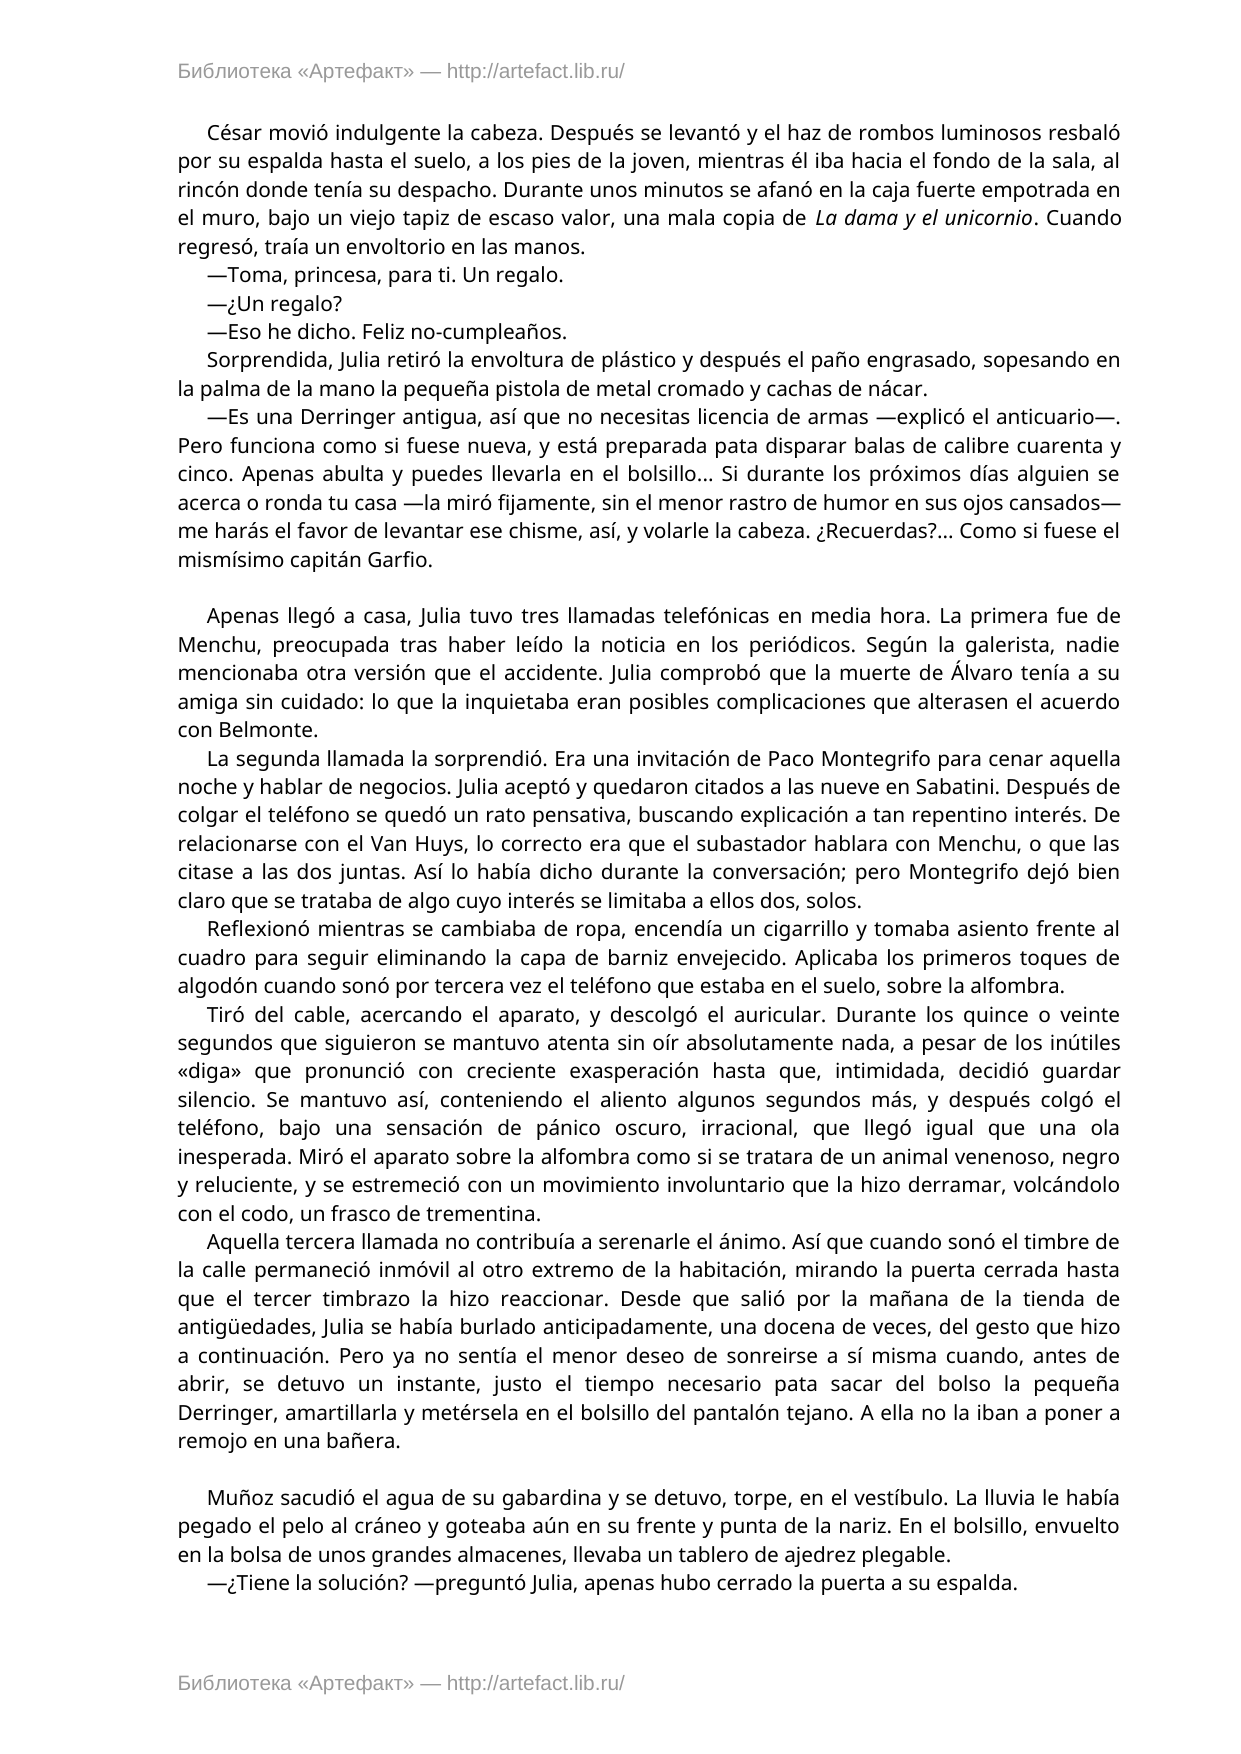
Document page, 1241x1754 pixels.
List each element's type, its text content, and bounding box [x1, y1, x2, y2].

text —Eso he dicho. Feliz no-cumpleaños. [177, 317, 1122, 346]
text Sorprendida, Julia retiró la envoltura de plástico y después el paño engrasado, sopesando en la palma de la mano la pequeña pistola de metal cromado y cachas de nácar. [177, 346, 1122, 402]
text Reflexionó mientras se cambiaba de ropa, encendía un cigarrillo y tomaba asiento frente al cuadro para seguir eliminando la capa de barniz envejecido. Aplicaba los primeros toques de algodón cuando sonó por tercera vez el teléfono que estaba en el suelo, sobre la alfombra. [177, 914, 1122, 1000]
text Muñoz sacudió el agua de su gabardina y se detuvo, torpe, en el vestíbulo. La lluvia le había pegado el pelo al cráneo y goteaba aún en su frente y punta de la nariz. En el bolsillo, envuelto en la bolsa de unos grandes almacenes, llevaba un tablero de ajedrez plegable. [177, 1483, 1122, 1568]
text —¿Tiene la solución? —preguntó Julia, apenas hubo cerrado la puerta a su espalda. [177, 1568, 1122, 1597]
text Tiró del cable, acercando el aparato, y descolgó el auricular. Durante los quince o veinte segundos que siguieron se mantuvo atenta sin oír absolutamente nada, a pesar de los inútiles «diga» que pronunció con creciente exasperación hasta que, intimidada, decidió guardar silencio. Se mantuvo así, conteniendo el aliento algunos segundos más, y después colgó el teléfono, bajo una sensación de pánico oscuro, irracional, que llegó igual que una ola inesperada. Miró el aparato sobre la alfombra como si se tratara de un animal venenoso, negro y reluciente, y se estremeció con un movimiento involuntario que la hizo derramar, volcándolo con el codo, un frasco de trementina. [177, 1000, 1122, 1227]
text Aquella tercera llamada no contribuía a serenarle el ánimo. Así que cuando sonó el timbre de la calle permaneció inmóvil al otro extremo de la habitación, mirando la puerta cerrada hasta que el tercer timbrazo la hizo reaccionar. Desde que salió por la mañana de la tienda de antigüedades, Julia se había burlado anticipadamente, una docena de veces, del gesto que hizo a continuación. Pero ya no sentía el menor deseo de sonreirse a sí misma cuando, antes de abrir, se detuvo un instante, justo el tiempo necesario pata sacar del bolso la pequeña Derringer, amartillarla y metérsela en el bolsillo del pantalón tejano. A ella no la iban a poner a remojo en una bañera. [177, 1227, 1122, 1455]
text —Es una Derringer antigua, así que no necesitas licencia de armas —explicó el anticuario—. Pero funciona como si fuese nueva, y está preparada pata disparar balas de calibre cuarenta y cinco. Apenas abulta y puedes llevarla en el bolsillo... Si durante los próximos días alguien se acerca o ronda tu casa —la miró fijamente, sin el menor rastro de humor en sus ojos cansados— me harás el favor de levantar ese chisme, así, y volarle la cabeza. ¿Recuerdas?... Como si fuese el mismísimo capitán Garfio. [177, 402, 1122, 573]
text Apenas llegó a casa, Julia tuvo tres llamadas telefónicas en media hora. La primera fue de Menchu, preocupada tras haber leído la noticia en los periódicos. Según la galerista, nadie mencionaba otra versión que el accidente. Julia comprobó que la muerte de Álvaro tenía a su amiga sin cuidado: lo que la inquietaba eran posibles complicaciones que alterasen el acuerdo con Belmonte. [177, 602, 1122, 744]
text César movió indulgente la cabeza. Después se levantó y el haz de rombos luminosos resbaló por su espalda hasta el suelo, a los pies de la joven, mientras él iba hacia el fondo de la sala, al rincón donde tenía su despacho. Durante unos minutos se afanó en la caja fuerte empotrada en el muro, bajo un viejo tapiz de escaso valor, una mala copia de La dama y el unicornio. Cuando regresó, traía un envoltorio en las manos. [177, 118, 1122, 260]
text —¿Un regalo? [177, 289, 1122, 317]
text —Toma, princesa, para ti. Un regalo. [177, 260, 1122, 289]
text La segunda llamada la sorprendió. Era una invitación de Paco Montegrifo para cenar aquella noche y hablar de negocios. Julia aceptó y quedaron citados a las nueve en Sabatini. Después de colgar el teléfono se quedó un rato pensativa, buscando explicación a tan repentino interés. De relacionarse con el Van Huys, lo correcto era que el subastador hablara con Menchu, o que las citase a las dos juntas. Así lo había dicho durante la conversación; pero Montegrifo dejó bien claro que se trataba de algo cuyo interés se limitaba a ellos dos, solos. [177, 744, 1122, 914]
